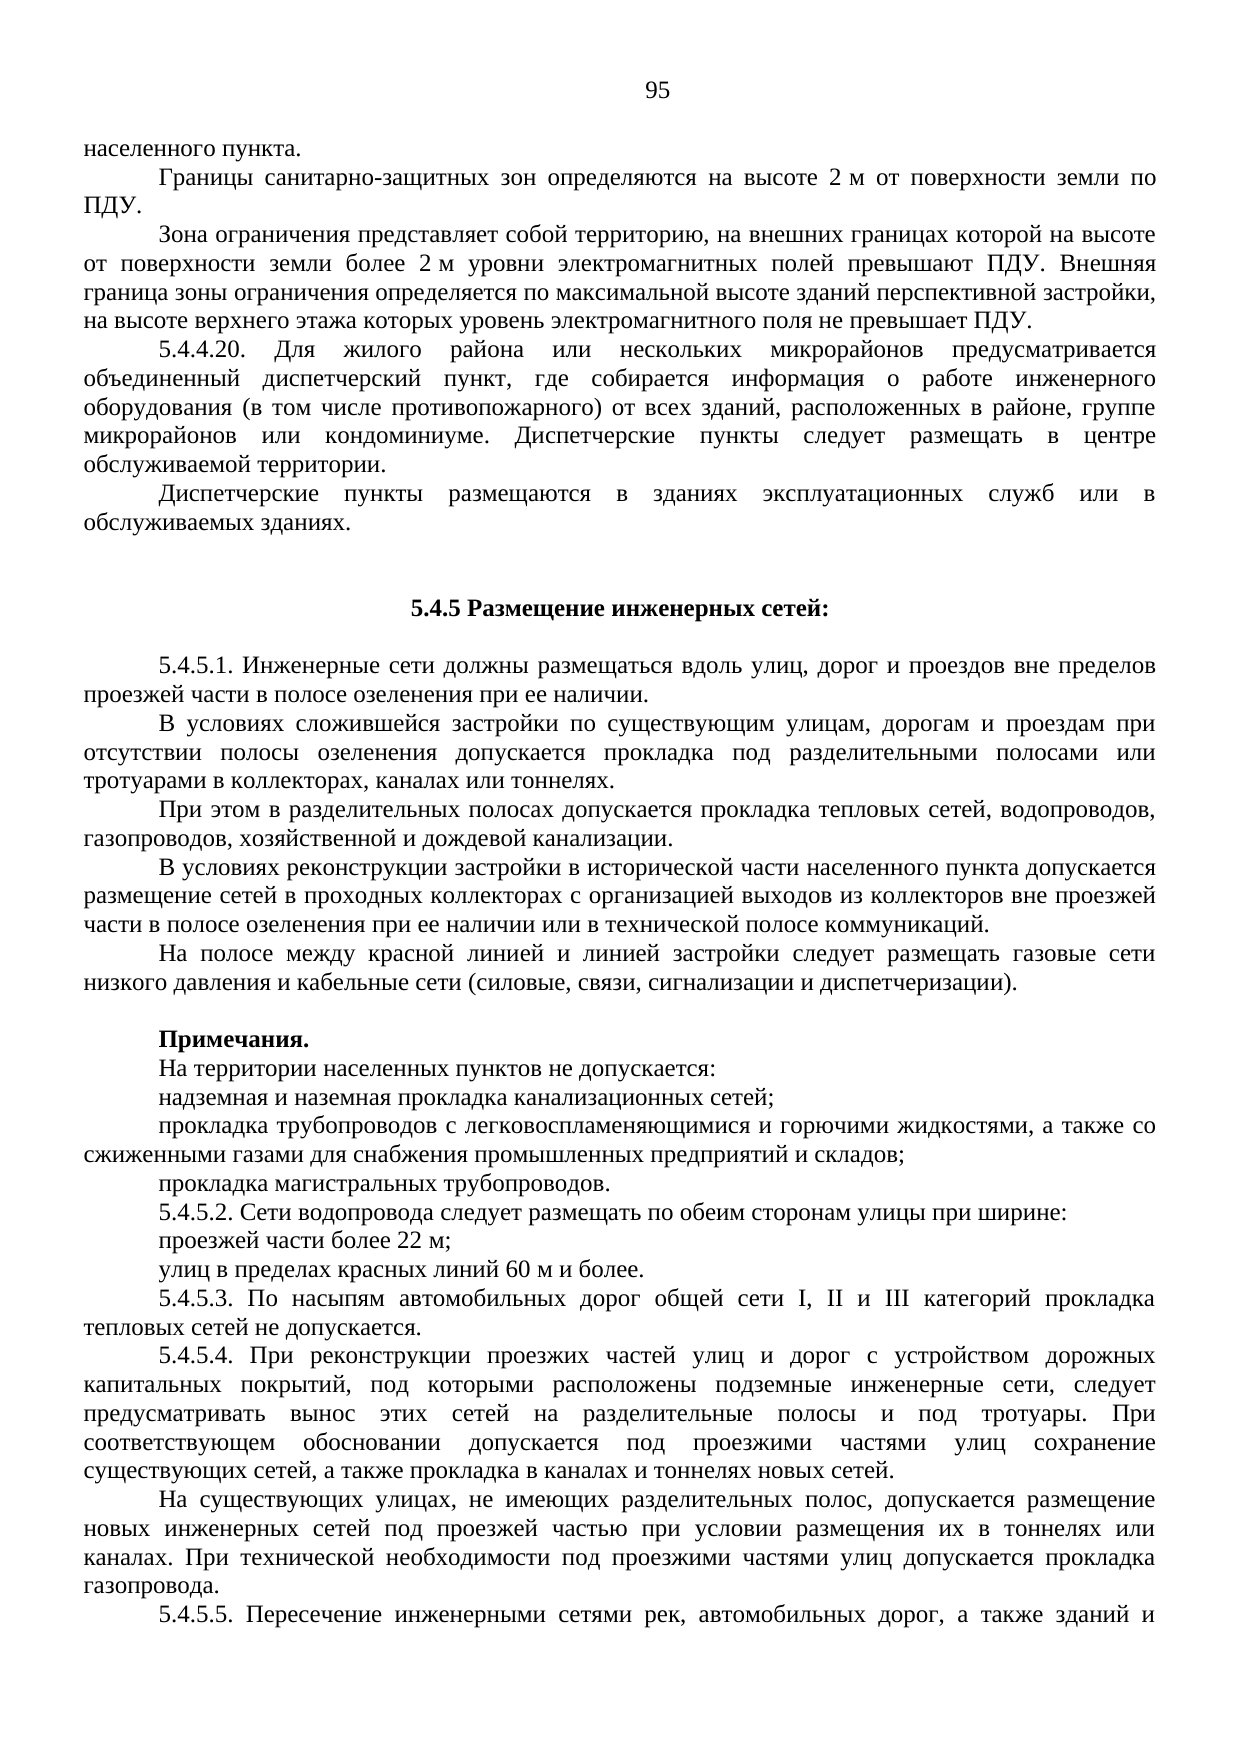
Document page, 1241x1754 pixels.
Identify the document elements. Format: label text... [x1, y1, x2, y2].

text Примечания. [83, 1024, 1157, 1053]
text 5.4.5.3. По насыпям автомобильных дорог общей сети I, II и III категорий прокладка тепловых сетей не допускается. [83, 1283, 1157, 1340]
text В условиях реконструкции застройки в исторической части населенного пункта допускается размещение сетей в проходных коллекторах с организацией выходов из коллекторов вне проезжей части в полосе озеленения при ее наличии или в технической полосе коммуникаций. [83, 852, 1157, 938]
text надземная и наземная прокладка канализационных сетей; [83, 1082, 1157, 1110]
text проезжей части более 22 м; [83, 1225, 1157, 1254]
text Границы санитарно-защитных зон определяются на высоте 2 м от поверхности земли по ПДУ. [83, 162, 1157, 219]
text На полосе между красной линией и линией застройки следует размещать газовые сети низкого давления и кабельные сети (силовые, связи, сигнализации и диспетчеризации). [83, 938, 1157, 995]
text 5.4.5.4. При реконструкции проезжих частей улиц и дорог с устройством дорожных капитальных покрытий, под которыми расположены подземные инженерные сети, следует предусматривать вынос этих сетей на разделительные полосы и под тротуары. При соответствующем обосновании допускается под проезжими частями улиц сохранение существующих сетей, а также прокладка в каналах и тоннелях новых сетей. [83, 1340, 1157, 1484]
text Диспетчерские пункты размещаются в зданиях эксплуатационных служб или в обслуживаемых зданиях. [83, 478, 1157, 535]
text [83, 1599, 1157, 1628]
text 5.4.5.2. Сети водопровода следует размещать по обеим сторонам улицы при ширине: [83, 1197, 1157, 1225]
text 5.4.5.1. Инженерные сети должны размещаться вдоль улиц, дорог и проездов вне пределов проезжей части в полосе озеленения при ее наличии. [83, 650, 1157, 708]
text прокладка магистральных трубопроводов. [83, 1168, 1157, 1197]
text При этом в разделительных полосах допускается прокладка тепловых сетей, водопроводов, газопроводов, хозяйственной и дождевой канализации. [83, 794, 1157, 852]
text На территории населенных пунктов не допускается: [83, 1053, 1157, 1082]
text 5.4.4.20. Для жилого района или нескольких микрорайонов предусматривается объединенный диспетчерский пункт, где собирается информация о работе инженерного оборудования (в том числе противопожарного) от всех зданий, расположенных в районе, группе микрорайонов или кондоминиуме. Диспетчерские пункты следует размещать в центре обслуживаемой территории. [83, 334, 1157, 478]
text На существующих улицах, не имеющих разделительных полос, допускается размещение новых инженерных сетей под проезжей частью при условии размещения их в тоннелях или каналах. При технической необходимости под проезжими частями улиц допускается прокладка газопровода. [83, 1484, 1157, 1599]
text В условиях сложившейся застройки по существующим улицам, дорогам и проездам при отсутствии полосы озеленения допускается прокладка под разделительными полосами или тротуарами в коллекторах, каналах или тоннелях. [83, 708, 1157, 794]
subtitle 5.4.5 Размещение инженерных сетей: [83, 593, 1157, 622]
text Зона ограничения представляет собой территорию, на внешних границах которой на высоте от поверхности земли более 2 м уровни электромагнитных полей превышают ПДУ. Внешняя граница зоны ограничения определяется по максимальной высоте зданий перспективной застройки, на высоте верхнего этажа которых уровень электромагнитного поля не превышает ПДУ. [83, 219, 1157, 334]
text улиц в пределах красных линий 60 м и более. [83, 1254, 1157, 1283]
text прокладка трубопроводов с легковоспламеняющимися и горючими жидкостями, а также со сжиженными газами для снабжения промышленных предприятий и складов; [83, 1110, 1157, 1168]
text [83, 133, 1157, 162]
